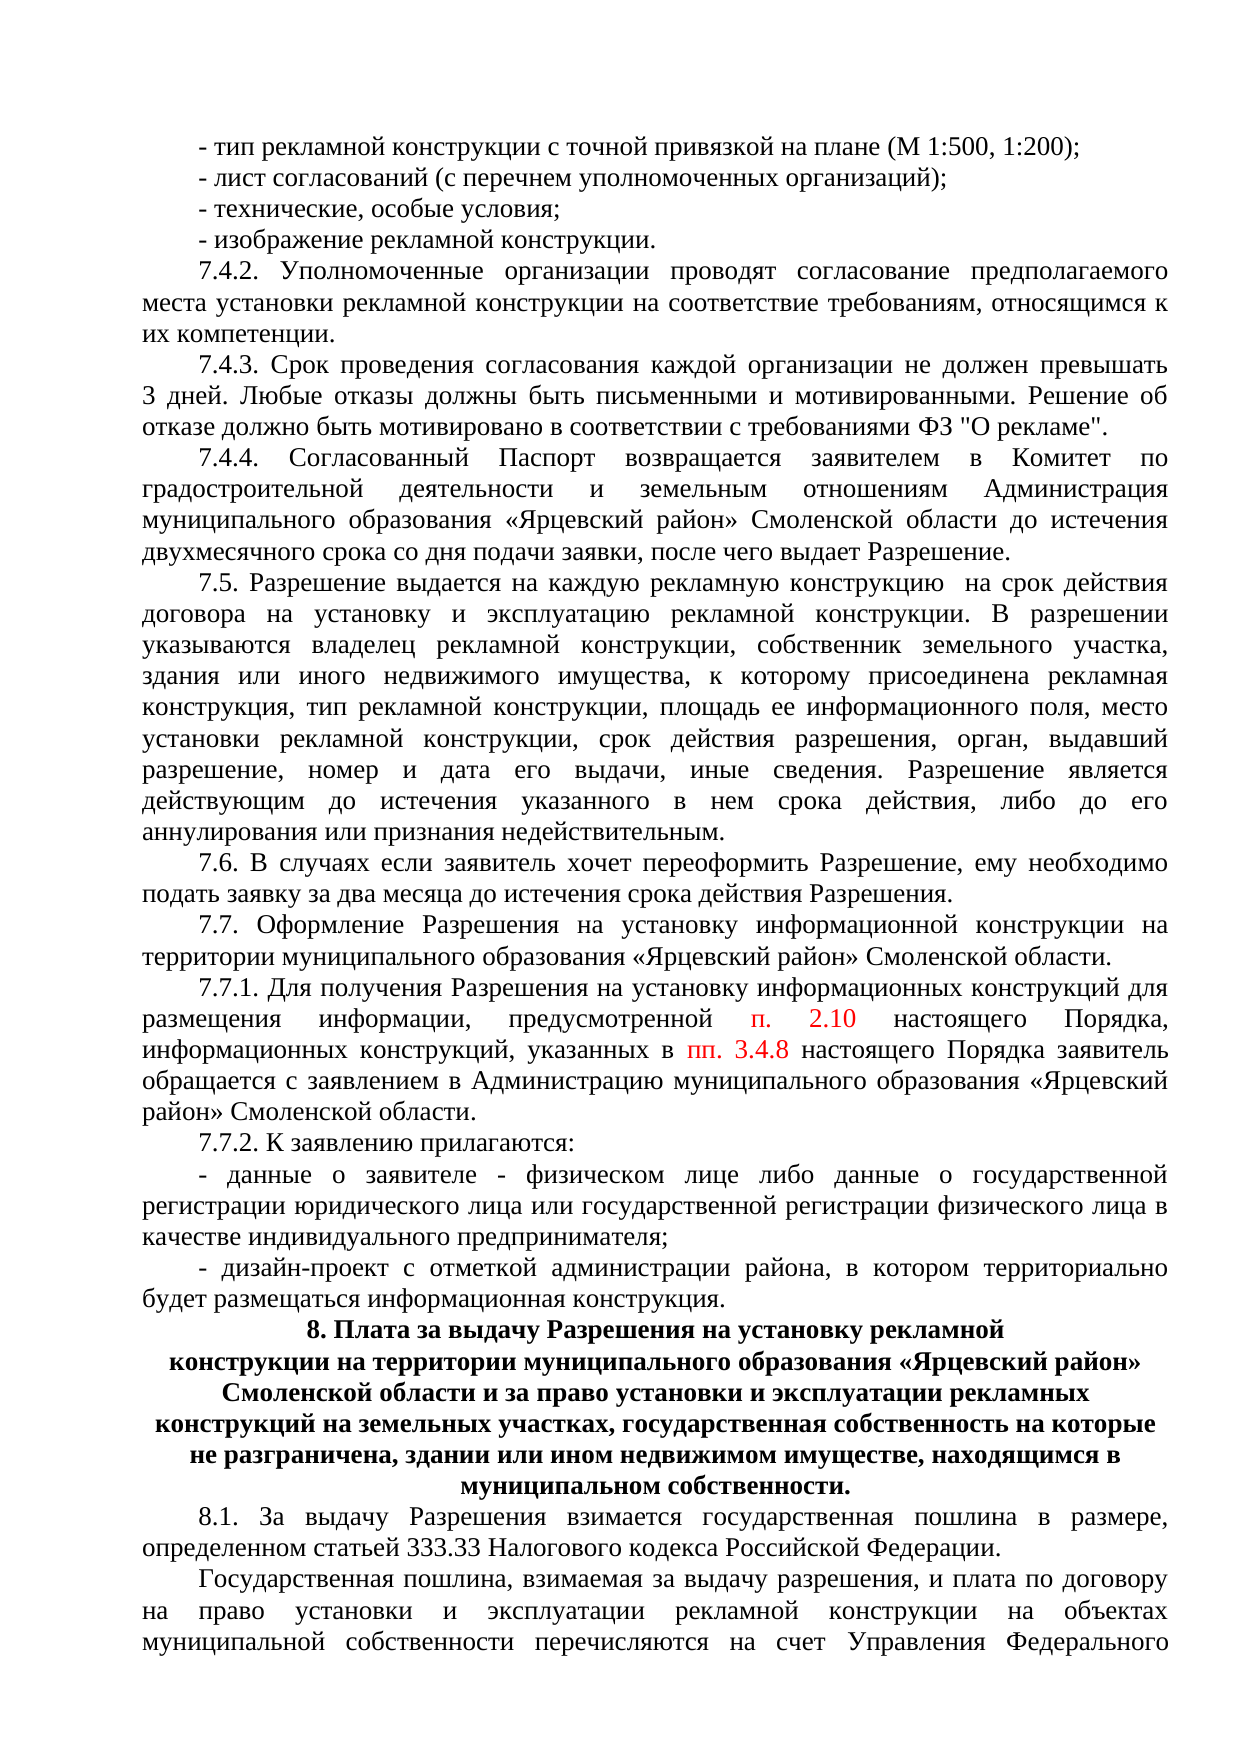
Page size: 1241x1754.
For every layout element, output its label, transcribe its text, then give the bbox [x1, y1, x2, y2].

text - лист согласований (с перечнем уполномоченных организаций); [142, 161, 1169, 192]
text 8.1. За выдачу Разрешения взимается государственная пошлина в размере, определенном статьей 333.33 Налогового кодекса Российской Федерации. [142, 1500, 1169, 1563]
text 7.5. Разрешение выдается на каждую рекламную конструкцию на срок действия договора на установку и эксплуатацию рекламной конструкции. В разрешении указываются владелец рекламной конструкции, собственник земельного участка, здания или иного недвижимого имущества, к которому присоединена рекламная конструкция, тип рекламной конструкции, площадь ее информационного поля, место установки рекламной конструкции, срок действия разрешения, орган, выдавший разрешение, номер и дата его выдачи, иные сведения. Разрешение является действующим до истечения указанного в нем срока действия, либо до его аннулирования или признания недействительным. [142, 566, 1169, 846]
text 7.7.2. К заявлению прилагаются: [142, 1127, 1169, 1158]
text 7.7. Оформление Разрешения на установку информационной конструкции на территории муниципального образования «Ярцевский район» Смоленской области. [142, 908, 1169, 971]
text - технические, особые условия; [142, 192, 1169, 223]
text 8. Плата за выдачу Разрешения на установку рекламной [142, 1313, 1169, 1344]
text конструкции на территории муниципального образования «Ярцевский район» Смоленской области и за право установки и эксплуатации рекламных конструкций на земельных участках, государственная собственность на которые не разграничена, здании или ином недвижимом имуществе, находящимся в муниципальном собственности. [142, 1344, 1169, 1500]
text - данные о заявителе - физическом лице либо данные о государственной регистрации юридического лица или государственной регистрации физического лица в качестве индивидуального предпринимателя; [142, 1158, 1169, 1251]
text 7.4.3. Срок проведения согласования каждой организации не должен превышать 3 дней. Любые отказы должны быть письменными и мотивированными. Решение об отказе должно быть мотивировано в соответствии с требованиями ФЗ "О рекламе". [142, 348, 1169, 441]
text - изображение рекламной конструкции. [142, 223, 1169, 254]
text 7.4.2. Уполномоченные организации проводят согласование предполагаемого места установки рекламной конструкции на соответствие требованиям, относящимся к их компетенции. [142, 254, 1169, 348]
text 7.7.1. Для получения Разрешения на установку информационных конструкций для размещения информации, предусмотренной п. 2.10 настоящего Порядка, информационных конструкций, указанных в пп. 3.4.8 настоящего Порядка заявитель обращается с заявлением в Администрацию муниципального образования «Ярцевский район» Смоленской области. [142, 971, 1169, 1127]
text - дизайн-проект с отметкой администрации района, в котором территориально будет размещаться информационная конструкция. [142, 1251, 1169, 1313]
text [142, 1563, 1169, 1656]
text - тип рекламной конструкции с точной привязкой на плане (М 1:500, 1:200); [142, 130, 1169, 161]
text 7.6. В случаях если заявитель хочет переоформить Разрешение, ему необходимо подать заявку за два месяца до истечения срока действия Разрешения. [142, 846, 1169, 908]
text 7.4.4. Согласованный Паспорт возвращается заявителем в Комитет по градостроительной деятельности и земельным отношениям Администрация муниципального образования «Ярцевский район» Смоленской области до истечения двухмесячного срока со дня подачи заявки, после чего выдает Разрешение. [142, 441, 1169, 566]
